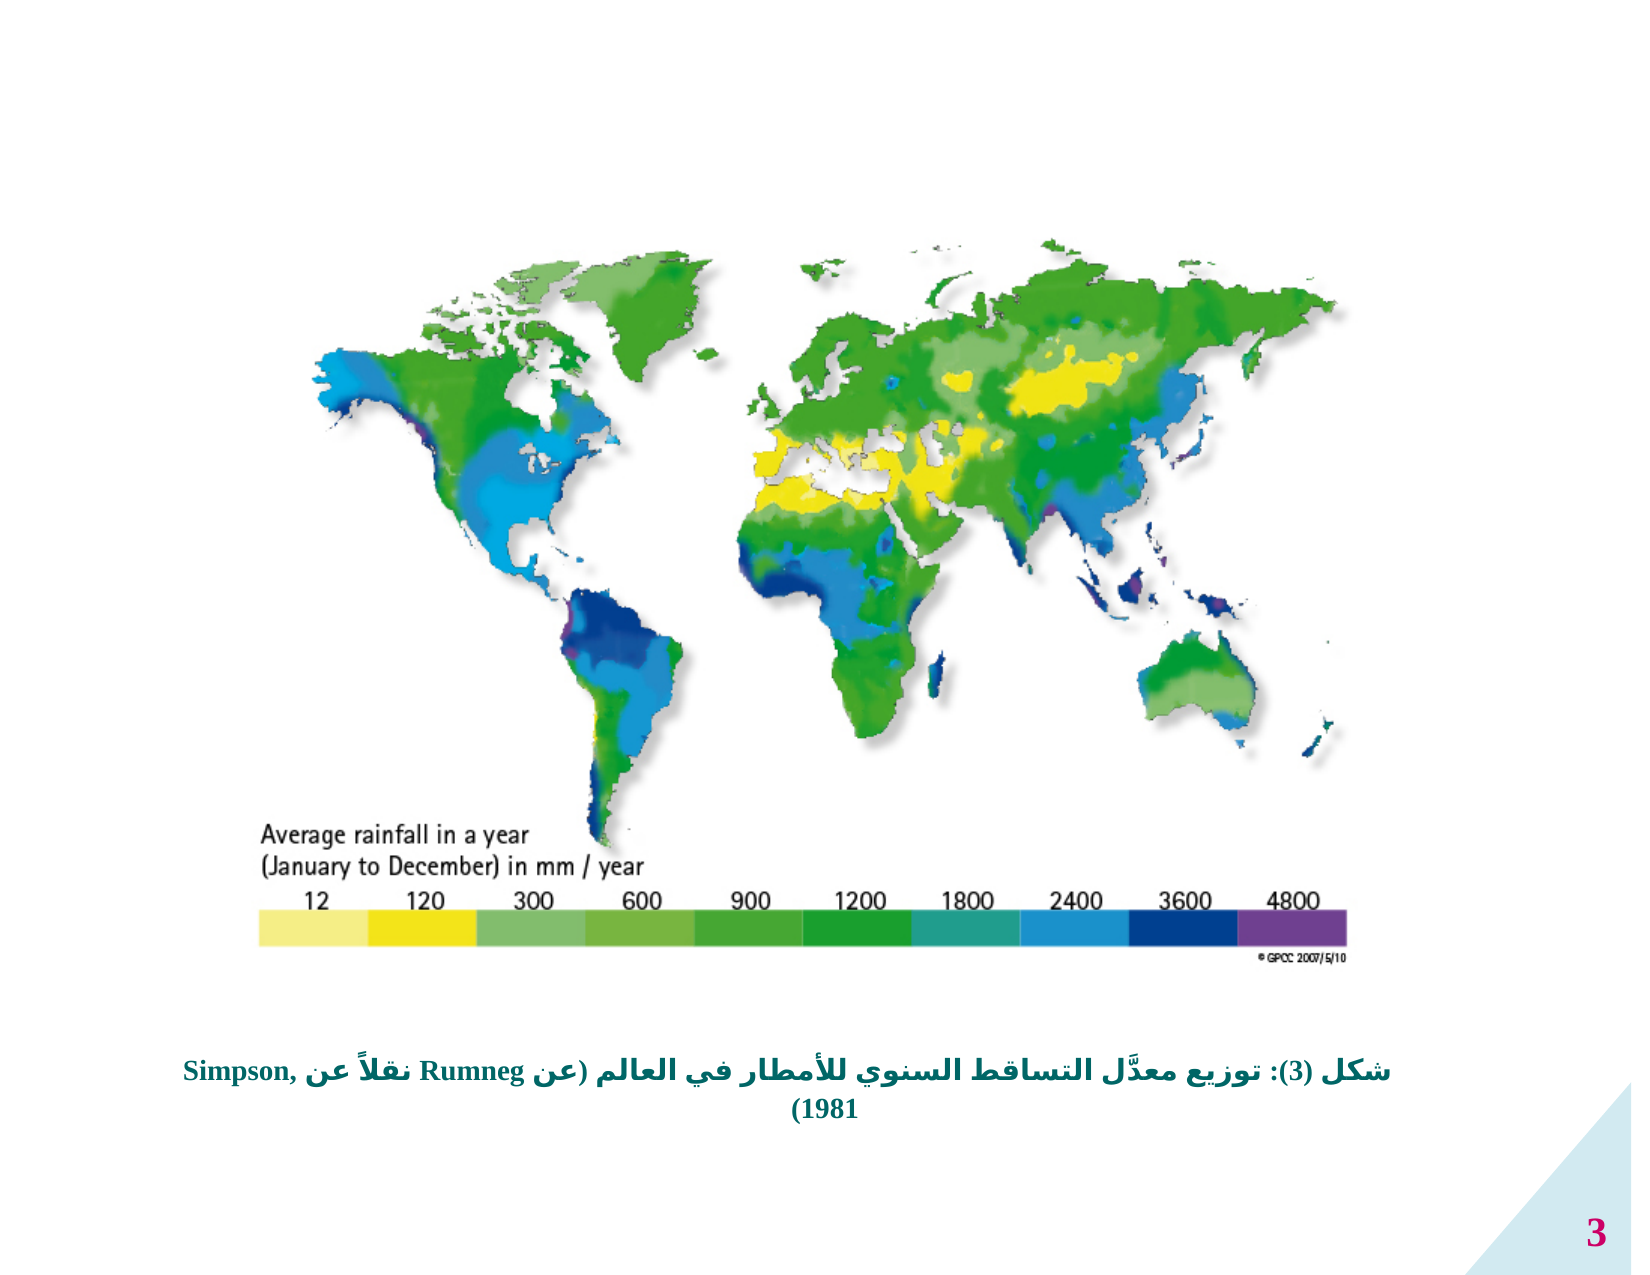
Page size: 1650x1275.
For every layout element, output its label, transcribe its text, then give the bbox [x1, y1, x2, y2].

text شكل (3): توزيع معدَّل التساقط السنوي للأمطار في العالم (عن Rumneg نقلاً عن Simpson, 1981) [150, 1053, 1500, 1125]
picture [204, 106, 1469, 1000]
